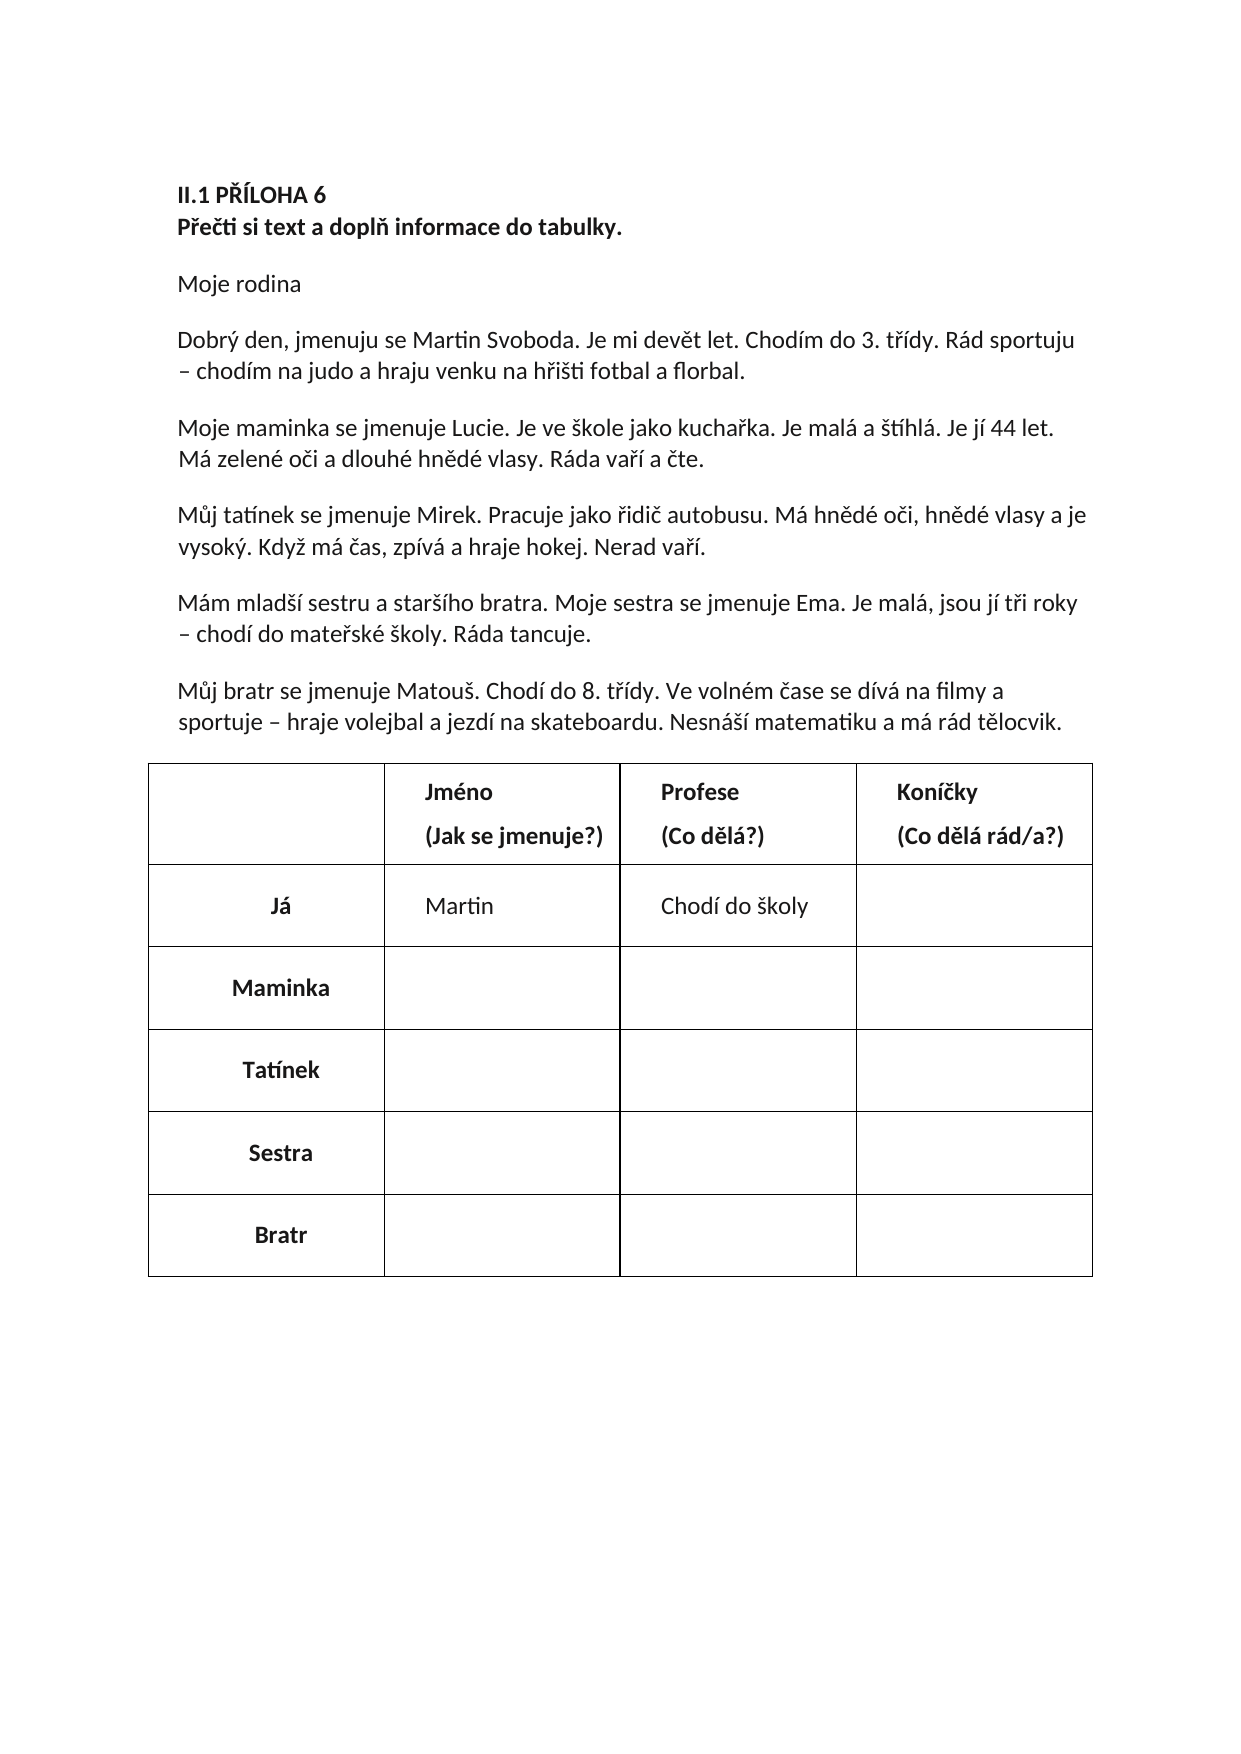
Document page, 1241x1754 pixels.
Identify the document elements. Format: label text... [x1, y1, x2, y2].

table_cell [857, 865, 1092, 946]
table_cell Chodí do školy [621, 865, 856, 946]
text Mám mladší sestru a staršího bratra. Moje sestra se jmenuje Ema. Je malá, jsou jí tři roky – chodí do mateřské školy. Ráda tancuje. [177, 587, 1093, 649]
table_cell [857, 947, 1092, 1029]
table_header Koníčky (Co dělá rád/a?) [857, 764, 1092, 864]
table_cell [621, 1030, 856, 1111]
text Můj tatínek se jmenuje Mirek. Pracuje jako řidič autobusu. Má hnědé oči, hnědé vlasy a je vysoký. Když má čas, zpívá a hraje hokej. Nerad vaří. [177, 499, 1093, 561]
table_header Jméno (Jak se jmenuje?) [385, 764, 619, 864]
table_header Profese (Co dělá?) [621, 764, 856, 864]
table_cell [857, 1195, 1092, 1276]
table_cell Bratr [149, 1195, 384, 1276]
table_cell Martin [385, 865, 619, 946]
table_cell Tatínek [149, 1030, 384, 1111]
text II.1 PŘÍLOHA 6 [177, 179, 1093, 210]
table_cell [621, 947, 856, 1029]
table_cell [385, 1030, 619, 1111]
text Dobrý den, jmenuju se Martin Svoboda. Je mi devět let. Chodím do 3. třídy. Rád sportuju – chodím na judo a hraju venku na hřišti fotbal a florbal. [177, 324, 1093, 386]
text Přečti si text a doplň informace do tabulky. [177, 211, 1093, 242]
table_cell [621, 1195, 856, 1276]
text Moje maminka se jmenuje Lucie. Je ve škole jako kuchařka. Je malá a štíhlá. Je jí 44 let. Má zelené oči a dlouhé hnědé vlasy. Ráda vaří a čte. [177, 412, 1093, 474]
table_cell Já [149, 865, 384, 946]
table_header [149, 764, 384, 864]
table_cell [857, 1112, 1092, 1193]
table_cell [857, 1030, 1092, 1111]
text Moje rodina [177, 268, 1093, 298]
table_cell [621, 1112, 856, 1193]
text Můj bratr se jmenuje Matouš. Chodí do 8. třídy. Ve volném čase se dívá na filmy a sportuje – hraje volejbal a jezdí na skateboardu. Nesnáší matematiku a má rád tělocvik. [177, 675, 1093, 737]
table_cell [385, 947, 619, 1029]
table_cell [385, 1195, 619, 1276]
table_cell [385, 1112, 619, 1193]
table_cell Maminka [149, 947, 384, 1029]
table_cell Sestra [149, 1112, 384, 1193]
